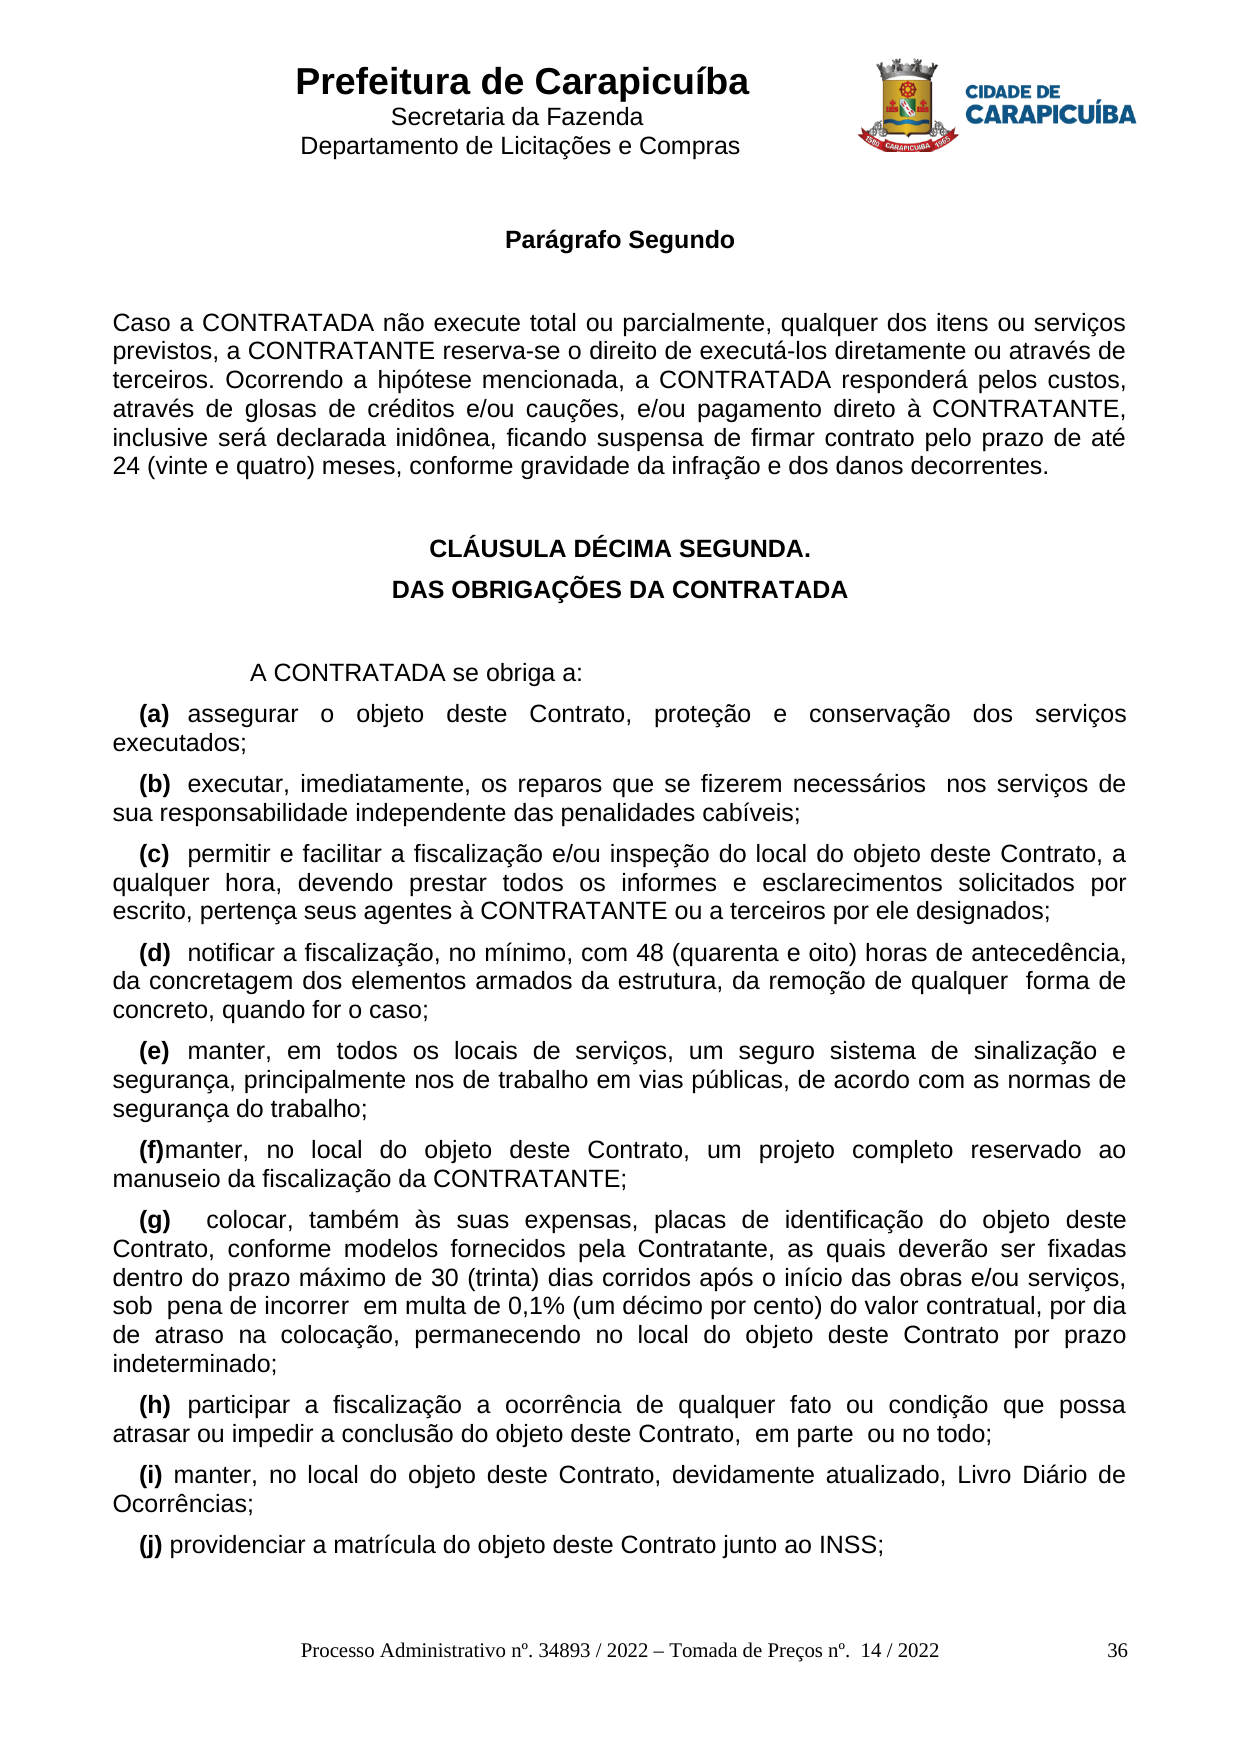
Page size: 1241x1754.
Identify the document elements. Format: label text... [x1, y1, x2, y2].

list manter, no local do objeto deste Contrato, um projeto completo reservado ao manuseio da fiscalização da CONTRATANTE; [112, 1135, 1128, 1192]
list permitir e facilitar a fiscalização e/ou inspeção do local do objeto deste Contrato, a qualquer hora, devendo prestar todos os informes e esclarecimentos solicitados por escrito, pertença seus agentes à CONTRATANTE ou a terceiros por ele designados; [112, 839, 1128, 925]
text (j) providenciar a matrícula do objeto deste Contrato junto ao INSS; [112, 1530, 1128, 1559]
list assegurar o objeto deste Contrato, proteção e conservação dos serviços executados; [112, 699, 1128, 756]
list colocar, também às suas expensas, placas de identificação do objeto deste Contrato, conforme modelos fornecidos pela Contratante, as quais deverão ser fixadas dentro do prazo máximo de 30 (trinta) dias corridos após o início das obras e/ou serviços, sob pena de incorrer em multa de 0,1% (um décimo por cento) do valor contratual, por dia de atraso na colocação, permanecendo no local do objeto deste Contrato por prazo indeterminado; [112, 1205, 1128, 1377]
text DAS OBRIGAÇÕES DA CONTRATADA [112, 575, 1128, 604]
text Caso a CONTRATADA não execute total ou parcialmente, qualquer dos itens ou serviços previstos, a CONTRATANTE reserva-se o direito de executá-los diretamente ou através de terceiros. Ocorrendo a hipótese mencionada, a CONTRATADA responderá pelos custos, através de glosas de créditos e/ou cauções, e/ou pagamento direto à CONTRATANTE, inclusive será declarada inidônea, ficando suspensa de firmar contrato pelo prazo de até 24 (vinte e quatro) meses, conforme gravidade da infração e dos danos decorrentes. [112, 307, 1128, 480]
list notificar a fiscalização, no mínimo, com 48 (quarenta e oito) horas de antecedência, da concretagem dos elementos armados da estrutura, da remoção de qualquer forma de concreto, quando for o caso; [112, 937, 1128, 1024]
list manter, em todos os locais de serviços, um seguro sistema de sinalização e segurança, principalmente nos de trabalho em vias públicas, de acordo com as normas de segurança do trabalho; [112, 1036, 1128, 1122]
list executar, imediatamente, os reparos que se fizerem necessários nos serviços de sua responsabilidade independente das penalidades cabíveis; [112, 769, 1128, 826]
text CLÁUSULA DÉCIMA SEGUNDA. [112, 534, 1128, 562]
picture [857, 57, 1139, 152]
subtitle Parágrafo Segundo [112, 225, 1128, 254]
text (i) manter, no local do objeto deste Contrato, devidamente atualizado, Livro Diário de Ocorrências; [112, 1460, 1128, 1517]
list participar a fiscalização a ocorrência de qualquer fato ou condição que possa atrasar ou impedir a conclusão do objeto deste Contrato, em parte ou no todo; [112, 1390, 1128, 1447]
text A CONTRATADA se obriga a: [112, 657, 1128, 686]
